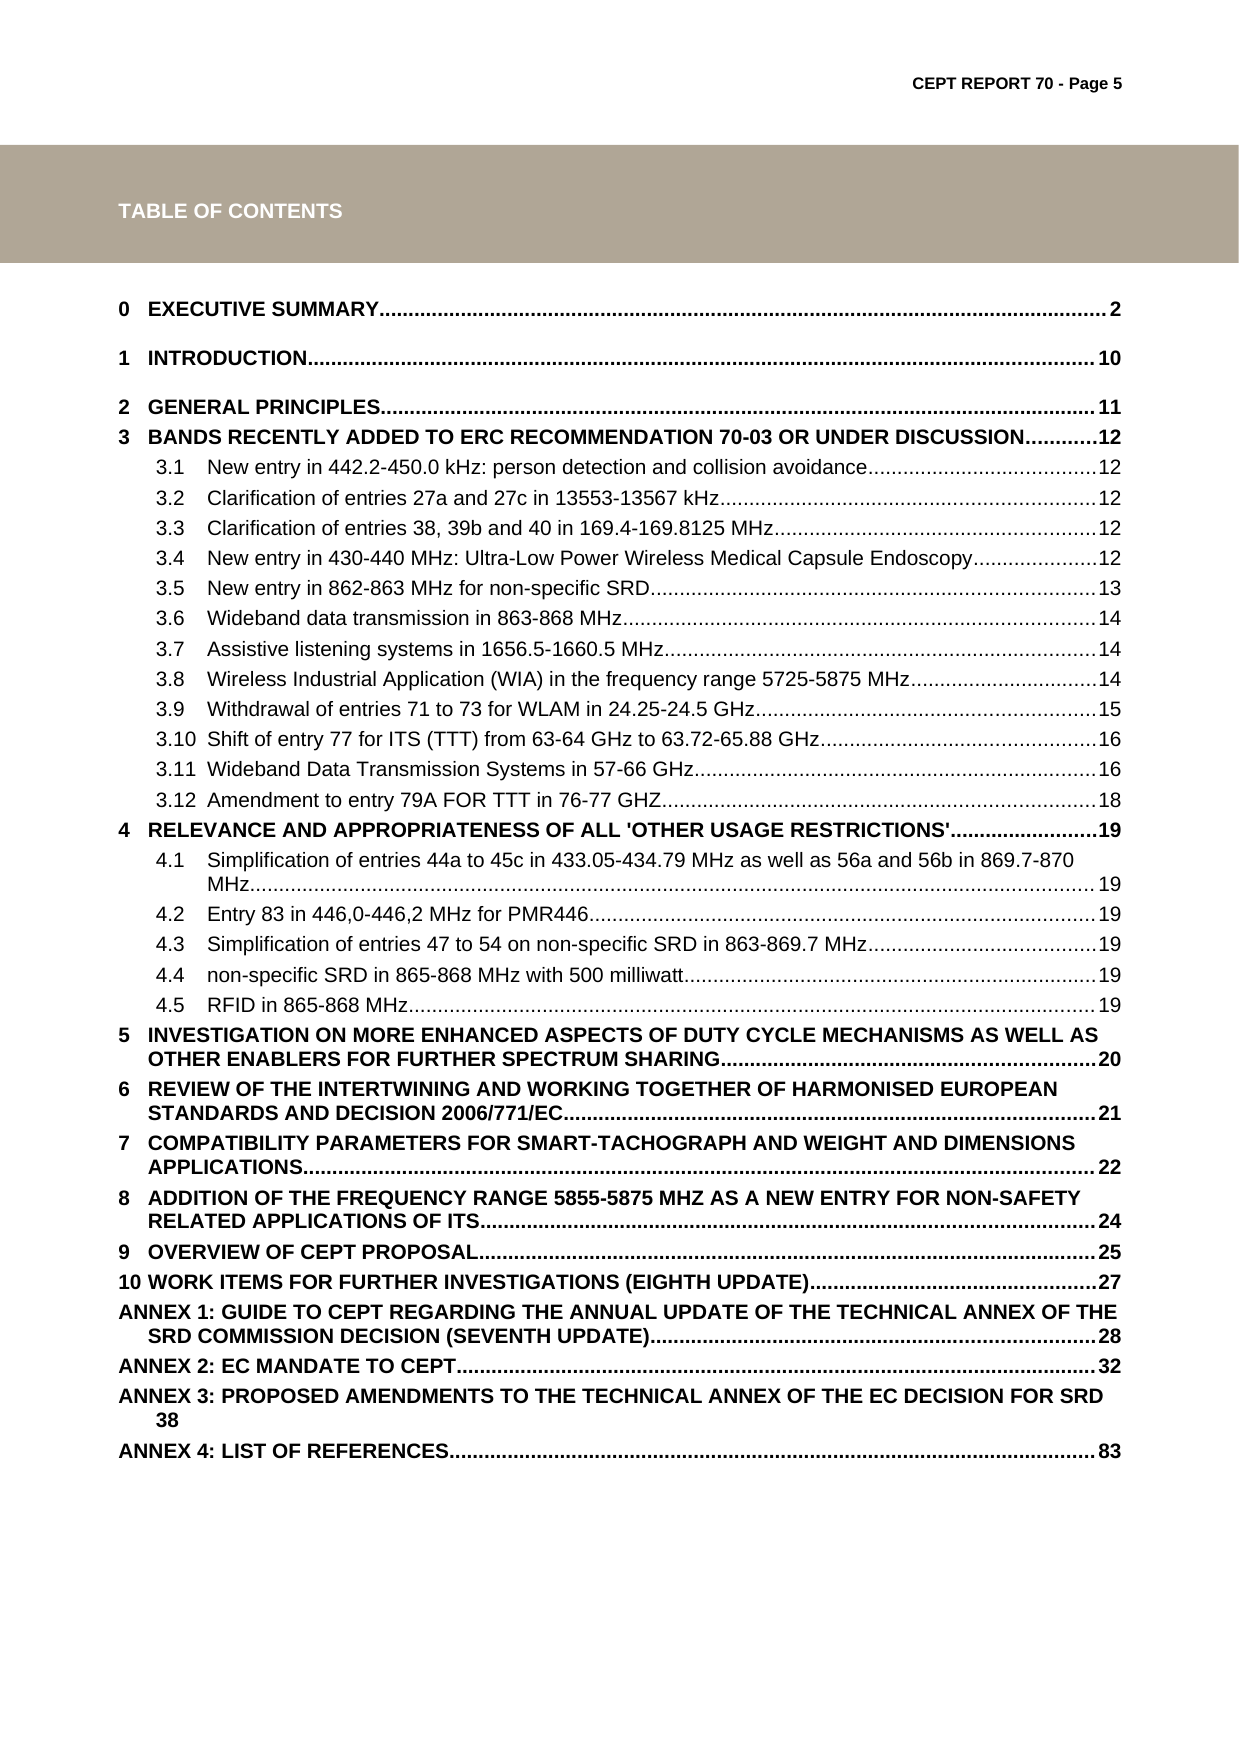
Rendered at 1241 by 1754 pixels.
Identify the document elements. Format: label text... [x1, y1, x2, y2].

text 3 Bands recently added to ERC Recommendation 70-03 or under discussion 12 [118, 425, 1122, 449]
text 4.1 Simplification of entries 44a to 45c in 433.05-434.79 MHz as well as 56a and 56b in 869.7-870 MHz 19 [156, 848, 1122, 896]
text ANNEX 1: Guide to CEPT regarding the annual update of the technical annex of the SRD Commission Decision (Seventh Update) 28 [118, 1300, 1122, 1348]
text ANNEX 2: ec mandate to cept 32 [118, 1354, 1122, 1378]
text 4.2 Entry 83 in 446,0-446,2 MHz for PMR446 19 [156, 902, 1122, 926]
text 1 Introduction 10 [118, 346, 1122, 370]
text 0 Executive summary 2 [118, 297, 1122, 321]
text 3.1 New entry in 442.2-450.0 kHz: person detection and collision avoidance 12 [156, 455, 1122, 479]
text 3.2 Clarification of entries 27a and 27c in 13553-13567 kHz 12 [156, 485, 1122, 509]
text 3.11 Wideband Data Transmission Systems in 57-66 GHz 16 [156, 757, 1122, 781]
text 6 review of the intertwining and working together of harmonised European standards and Decision 2006/771/EC 21 [118, 1077, 1122, 1125]
text TABLE OF CONTENTS [118, 199, 1122, 223]
text 4.5 RFID in 865-868 MHz 19 [156, 993, 1122, 1017]
text 4.4 non-specific SRD in 865-868 MHz with 500 milliwatt 19 [156, 962, 1122, 986]
text ANNEX 3: proposed amendments to the technical annex of the ec decision for srd 38 [118, 1384, 1122, 1432]
text 3.6 Wideband data transmission in 863-868 MHz 14 [156, 606, 1122, 630]
text 3.10 Shift of entry 77 for ITS (TTT) from 63-64 GHz to 63.72-65.88 GHz 16 [156, 727, 1122, 751]
text 3.5 New entry in 862-863 MHz for non-specific SRD 13 [156, 576, 1122, 600]
text 4 relevance and appropriateness of all 'other usage restrictions' 19 [118, 818, 1122, 842]
text 2 General principles 11 [118, 395, 1122, 419]
text 4.3 Simplification of entries 47 to 54 on non-specific SRD in 863-869.7 MHz 19 [156, 932, 1122, 956]
text 3.3 Clarification of entries 38, 39b and 40 in 169.4-169.8125 MHz 12 [156, 516, 1122, 539]
text ANNEX 4: List of references 83 [118, 1438, 1122, 1462]
text 9 Overview of CEPT proposal 25 [118, 1239, 1122, 1263]
text 5 investigation on more enhanced aspects of duty cycle mechanisms as well as other enablers for further spectrum sharing 20 [118, 1023, 1122, 1071]
text 7 compatibility parameters for smart-tachograph and weight and dimensions applications 22 [118, 1131, 1122, 1179]
text 3.7 Assistive listening systems in 1656.5-1660.5 MHz 14 [156, 636, 1122, 660]
text 8 Addition of the frequency range 5855-5875 MHz as a new entry for non-safety related applications of ITS 24 [118, 1185, 1122, 1233]
text 3.9 Withdrawal of entries 71 to 73 for WLAM in 24.25-24.5 GHz 15 [156, 697, 1122, 721]
text 3.12 Amendment to entry 79A FOR TTT in 76-77 GHZ 18 [156, 787, 1122, 811]
text 3.4 New entry in 430-440 MHz: Ultra-Low Power Wireless Medical Capsule Endoscopy 12 [156, 546, 1122, 570]
text 10 Work items for further investigations (eighth update) 27 [118, 1270, 1122, 1294]
text 3.8 Wireless Industrial Application (WIA) in the frequency range 5725-5875 MHz 14 [156, 667, 1122, 691]
